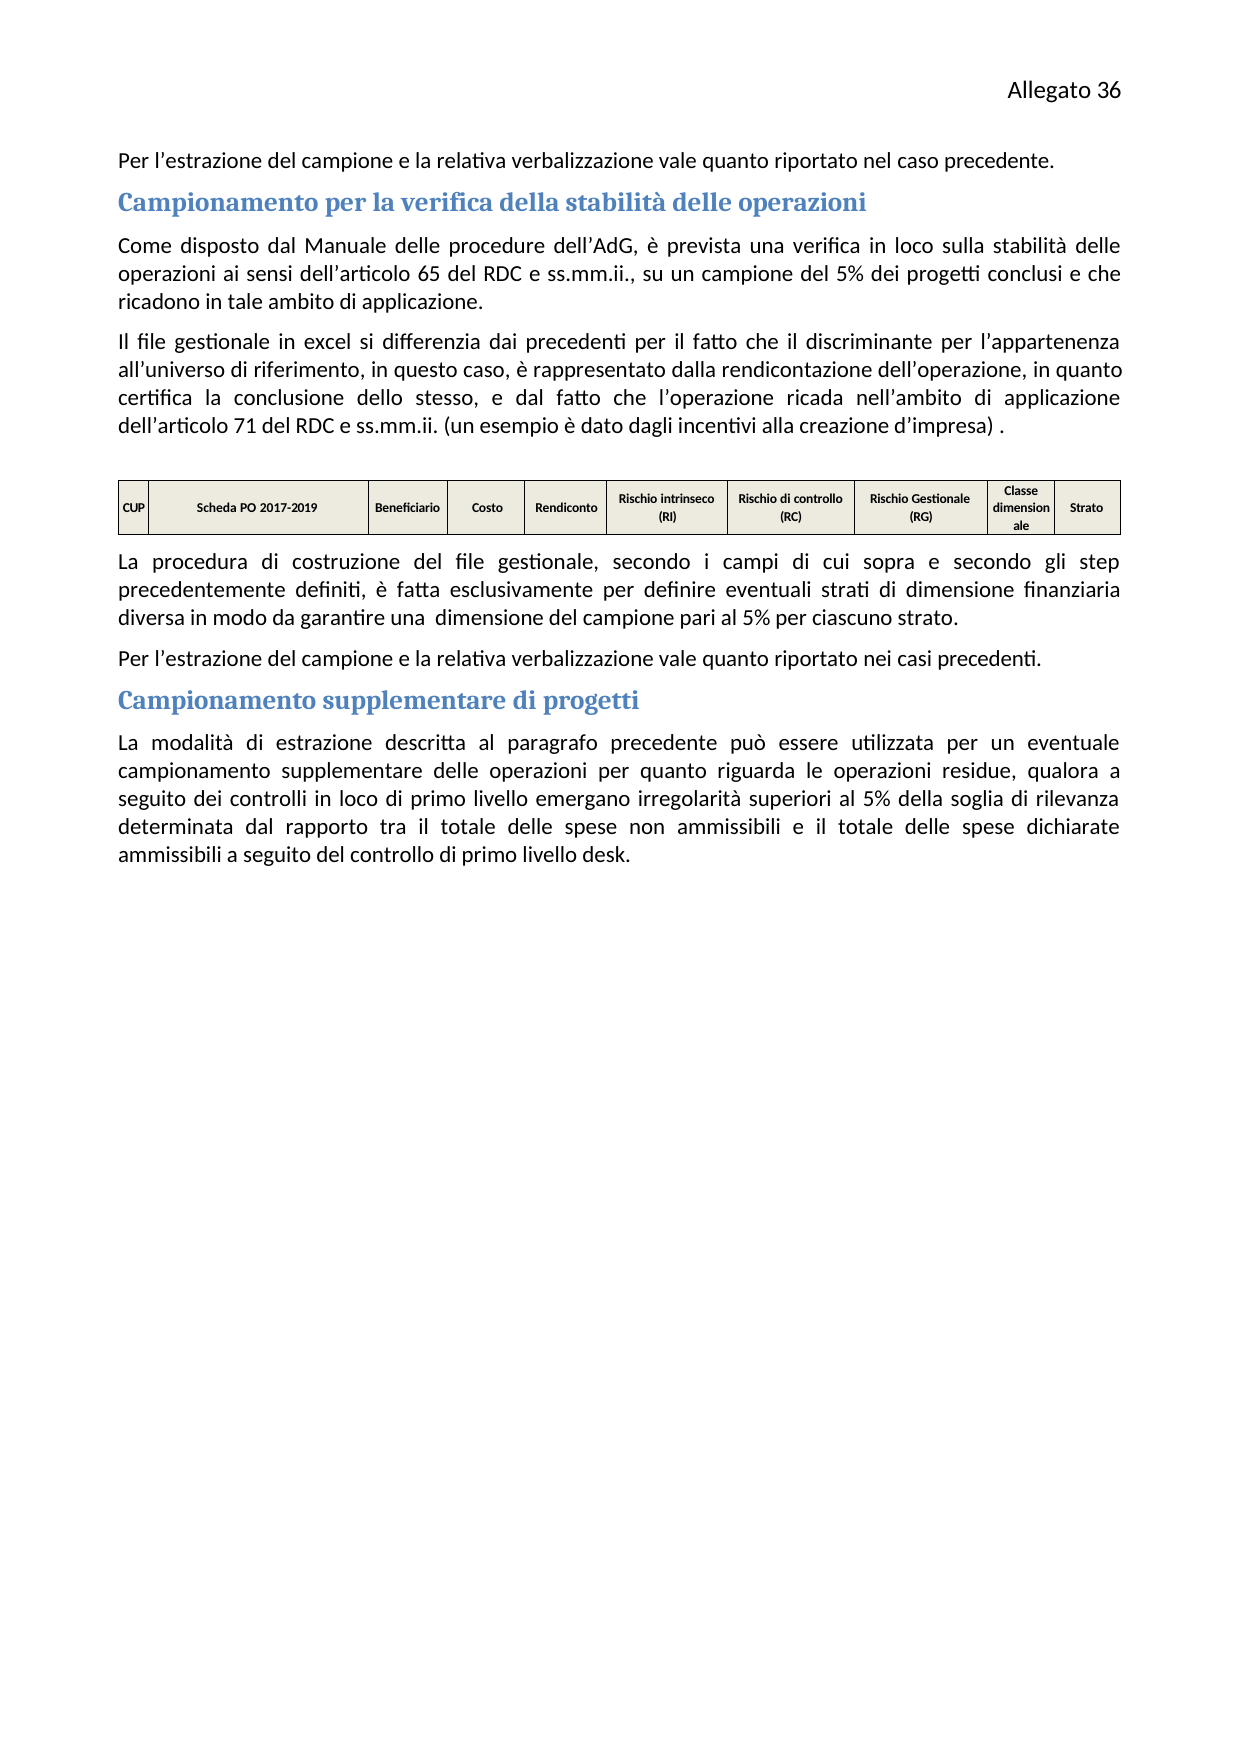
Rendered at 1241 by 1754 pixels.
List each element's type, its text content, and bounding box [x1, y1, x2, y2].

table_header Beneficiario [369, 481, 447, 534]
table_header Scheda PO 2017-2019 [149, 481, 368, 534]
text Per l’estrazione del campione e la relativa verbalizzazione vale quanto riportato nei casi precedenti. [118, 644, 1134, 672]
text La procedura di costruzione del file gestionale, secondo i campi di cui sopra e secondo gli step precedentemente definiti, è fatta esclusivamente per definire eventuali strati di dimensione finanziaria diversa in modo da garantire una dimensione del campione pari al 5% per ciascuno strato. [118, 547, 1122, 631]
table_header CUP [119, 481, 148, 534]
table_header Rendiconto [525, 481, 606, 534]
text Per l’estrazione del campione e la relativa verbalizzazione vale quanto riportato nel caso precedente. [118, 147, 1134, 175]
text Il file gestionale in excel si differenzia dai precedenti per il fatto che il discriminante per l’appartenenza all’universo di riferimento, in questo caso, è rappresentato dalla rendicontazione dell’operazione, in quanto certifica la conclusione dello stesso, e dal fatto che l’operazione ricada nell’ambito di applicazione dell’articolo 71 del RDC e ss.mm.ii. (un esempio è dato dagli incentivi alla creazione d’impresa) . [118, 327, 1122, 439]
subtitle Campionamento supplementare di progetti [118, 685, 1134, 716]
table_header Rischio di controllo (RC) [728, 481, 854, 534]
text Come disposto dal Manuale delle procedure dell’AdG, è prevista una verifica in loco sulla stabilità delle operazioni ai sensi dell’articolo 65 del RDC e ss.mm.ii., su un campione del 5% dei progetti conclusi e che ricadono in tale ambito di applicazione. [118, 231, 1123, 315]
table_header Classe dimension ale [988, 481, 1054, 534]
table_header Rischio intrinseco (RI) [607, 481, 727, 534]
table_header Costo [448, 481, 524, 534]
text La modalità di estrazione descritta al paragrafo precedente può essere utilizzata per un eventuale campionamento supplementare delle operazioni per quanto riguarda le operazioni residue, qualora a seguito dei controlli in loco di primo livello emergano irregolarità superiori al 5% della soglia di rilevanza determinata dal rapporto tra il totale delle spese non ammissibili e il totale delle spese dichiarate ammissibili a seguito del controllo di primo livello desk. [118, 728, 1122, 868]
table_header Rischio Gestionale (RG) [855, 481, 987, 534]
subtitle Campionamento per la verifica della stabilità delle operazioni [118, 187, 1134, 218]
table_header Strato [1055, 481, 1120, 534]
